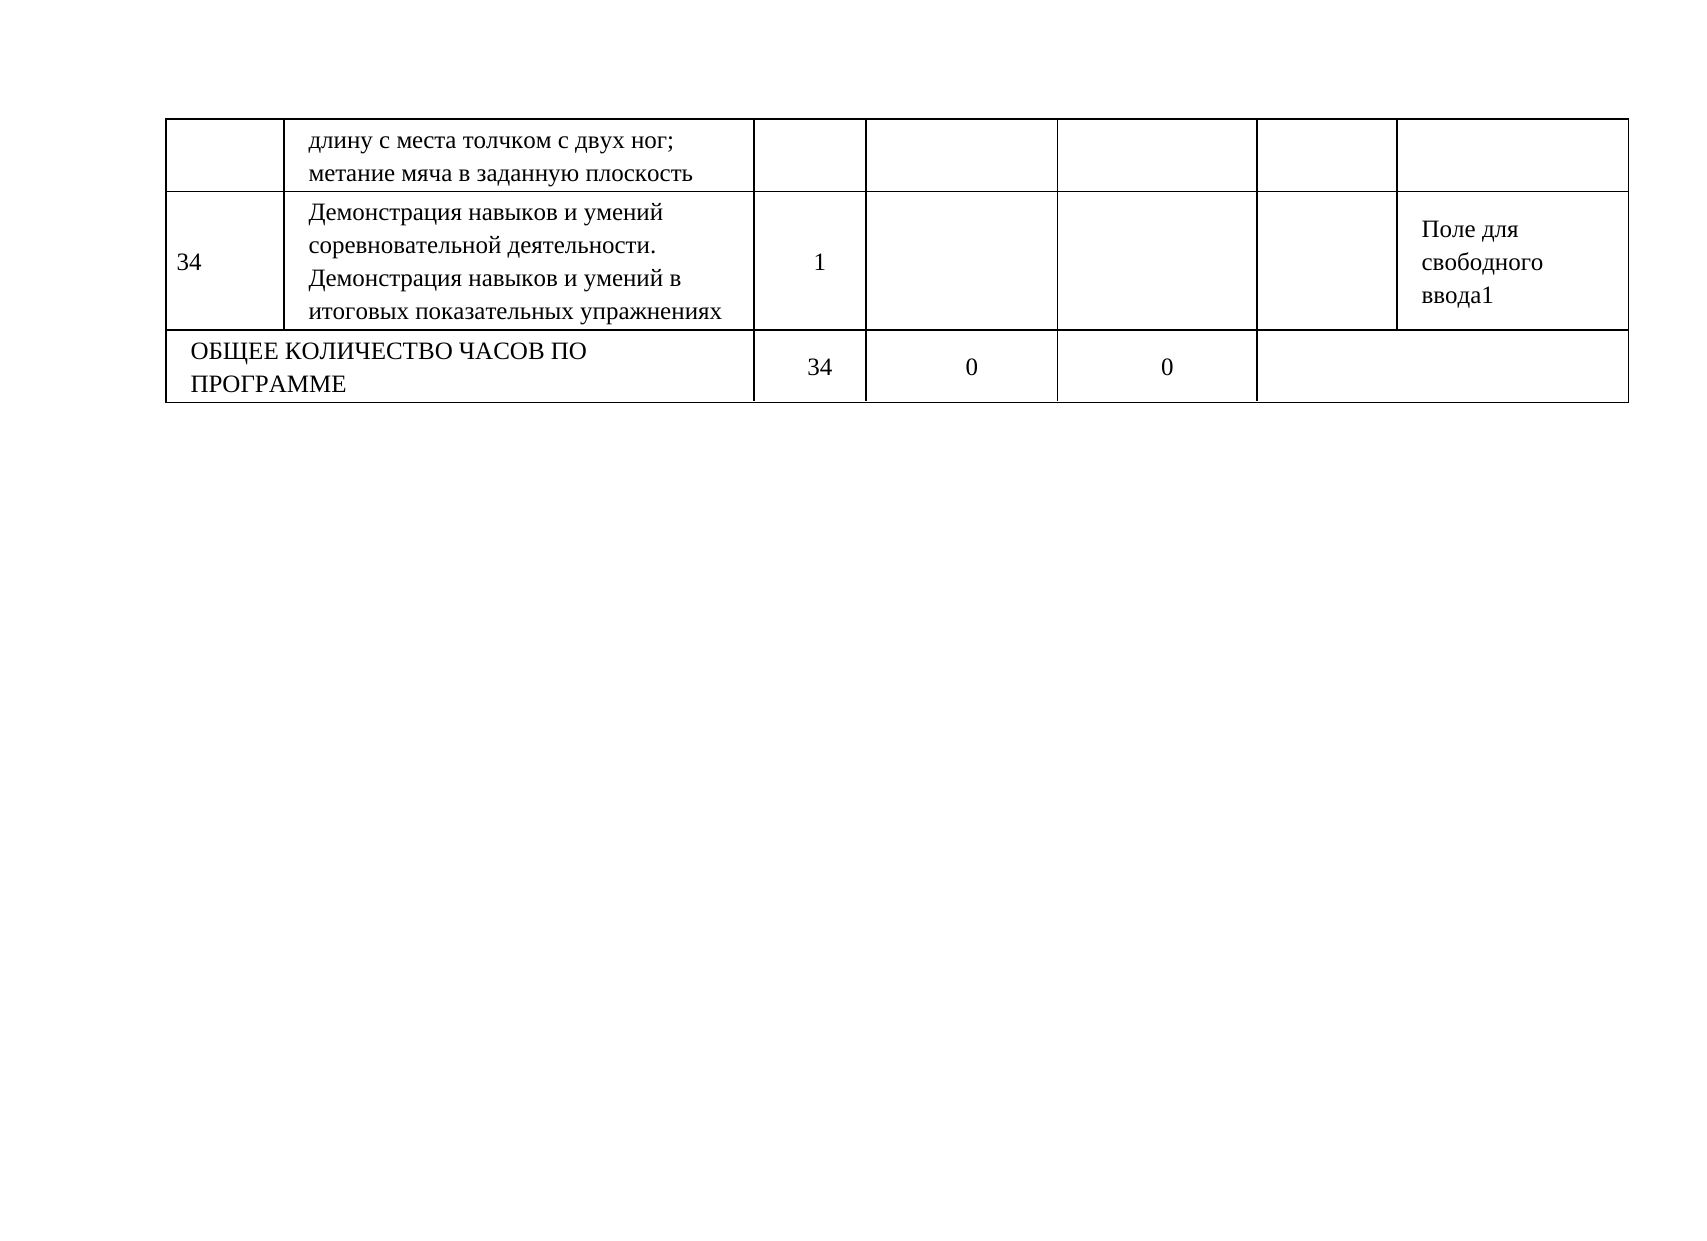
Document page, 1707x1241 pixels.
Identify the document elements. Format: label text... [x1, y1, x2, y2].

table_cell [1398, 120, 1628, 191]
table_cell 0 [867, 331, 1057, 401]
table_cell 0 [1058, 331, 1256, 401]
table_cell [1058, 192, 1256, 329]
table_cell 1 [755, 192, 865, 329]
table_cell Поле для свободного ввода1 [1398, 192, 1628, 329]
table_cell 1 [755, 120, 865, 191]
table_cell [1258, 192, 1396, 329]
table_cell [1258, 120, 1396, 191]
table_cell [867, 192, 1057, 329]
table_cell [1058, 120, 1256, 191]
table_cell 33 [167, 120, 283, 191]
table_cell ОБЩЕЕ КОЛИЧЕСТВО ЧАСОВ ПО ПРОГРАММЕ [167, 331, 753, 401]
table_cell 34 [167, 192, 283, 329]
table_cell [285, 120, 753, 191]
table_cell 34 [755, 331, 865, 401]
table_cell [867, 120, 1057, 191]
table_cell Демонстрация навыков и умений соревновательной деятельности. Демонстрация навыков и умений в итоговых показательных упражнениях [285, 192, 753, 329]
table_cell [1258, 331, 1628, 401]
